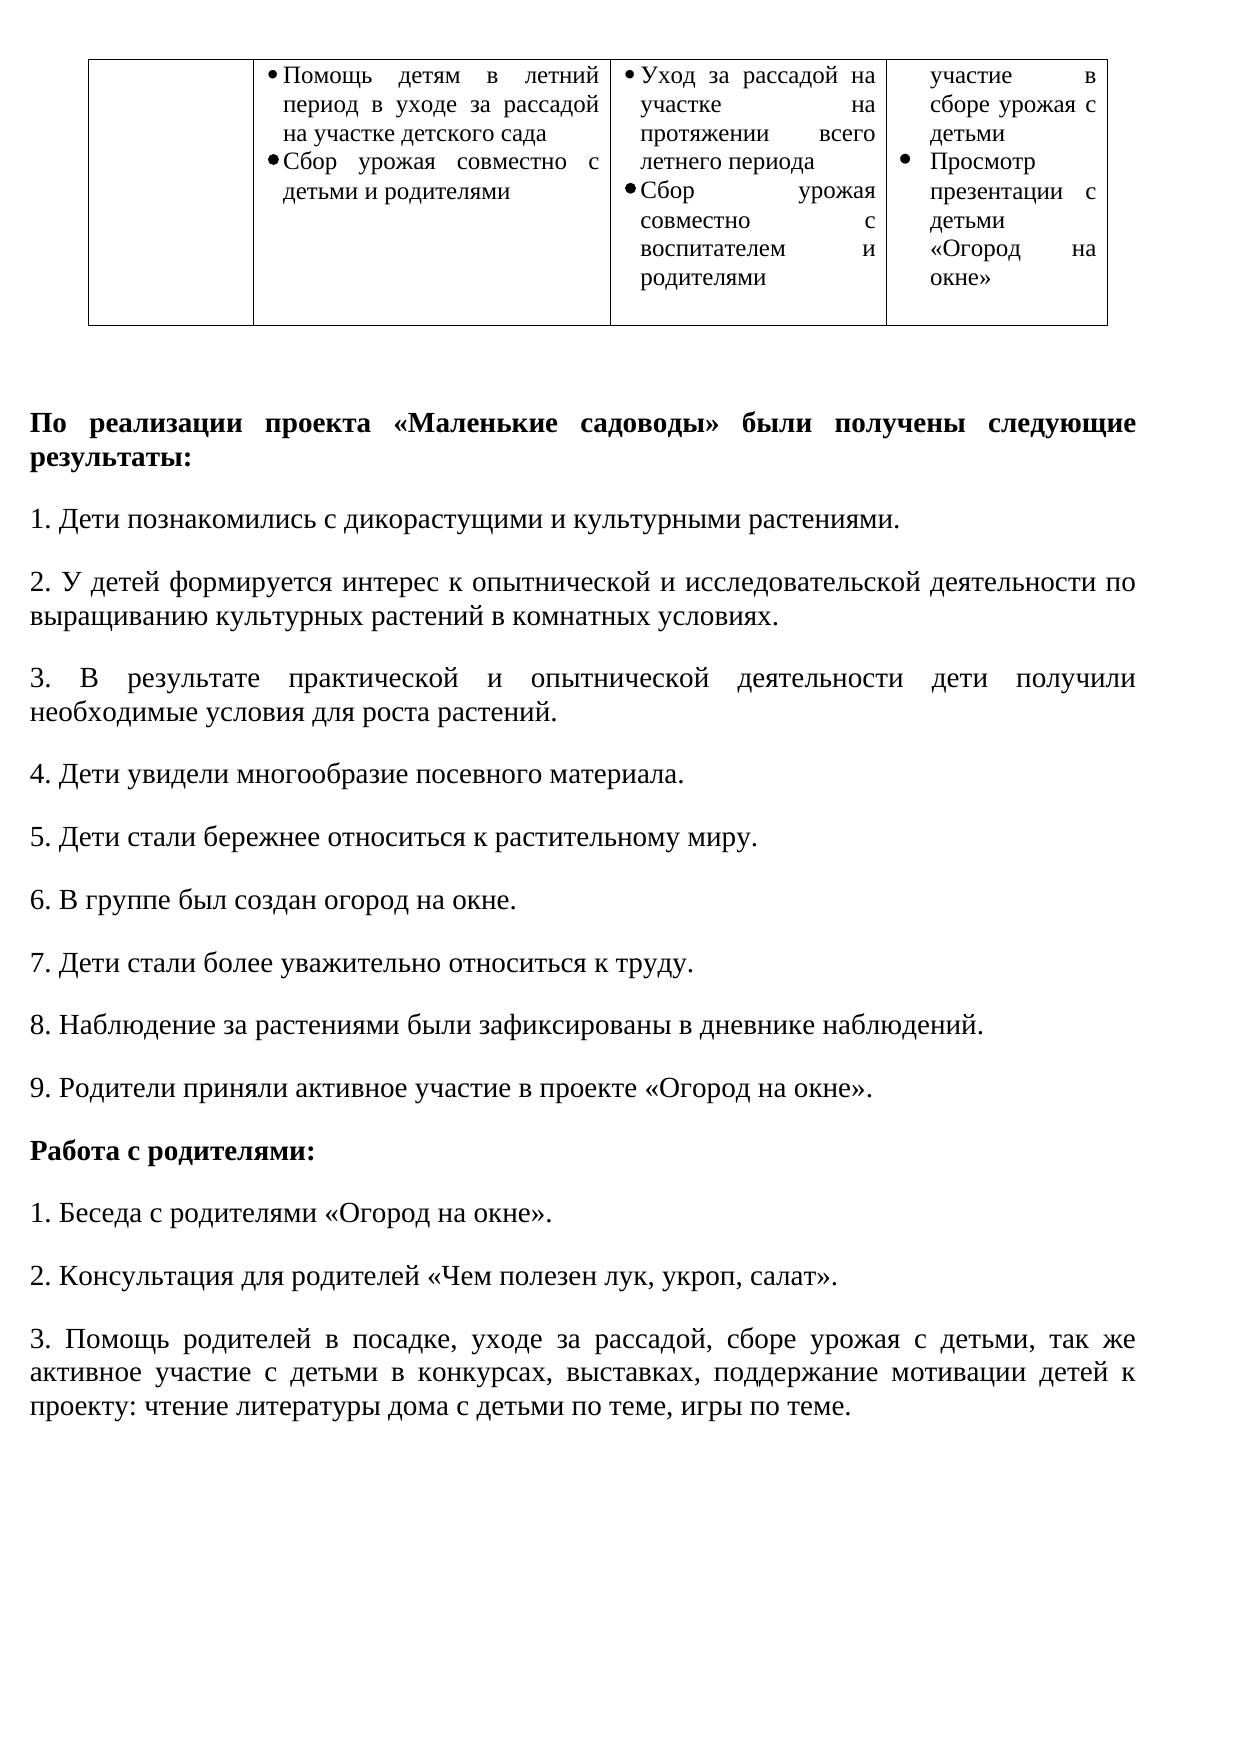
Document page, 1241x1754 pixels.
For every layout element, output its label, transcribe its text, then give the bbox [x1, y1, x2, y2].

text По реализации проекта «Маленькие садоводы» были получены следующие результаты: [29, 405, 1137, 472]
text 2. У детей формируется интерес к опытнической и исследовательской деятельности по выращиванию культурных растений в комнатных условиях. [29, 564, 1137, 631]
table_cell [611, 60, 886, 324]
text 1. Беседа с родителями «Огород на окне». [29, 1196, 1137, 1229]
text 9. Родители приняли активное участие в проекте «Огород на окне». [29, 1070, 1137, 1104]
text 5. Дети стали бережнее относиться к растительному миру. [29, 819, 1137, 853]
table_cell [254, 60, 610, 324]
text 6. В группе был создан огород на окне. [29, 882, 1137, 916]
text 1. Дети познакомились с дикорастущими и культурными растениями. [29, 501, 1137, 535]
text 3. В результате практической и опытнической деятельности дети получили необходимые условия для роста растений. [29, 660, 1137, 727]
text 3. Помощь родителей в посадке, уходе за рассадой, сборе урожая с детьми, так же активное участие с детьми в конкурсах, выставках, поддержание мотивации детей к проекту: чтение литературы дома с детьми по теме, игры по теме. [29, 1321, 1137, 1422]
text 7. Дети стали более уважительно относиться к труду. [29, 945, 1137, 978]
text Работа с родителями: [29, 1133, 1137, 1166]
text 8. Наблюдение за растениями были зафиксированы в дневнике наблюдений. [29, 1007, 1137, 1041]
text 2. Консультация для родителей «Чем полезен лук, укроп, салат». [29, 1258, 1137, 1292]
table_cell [89, 60, 253, 324]
text 4. Дети увидели многообразие посевного материала. [29, 757, 1137, 790]
